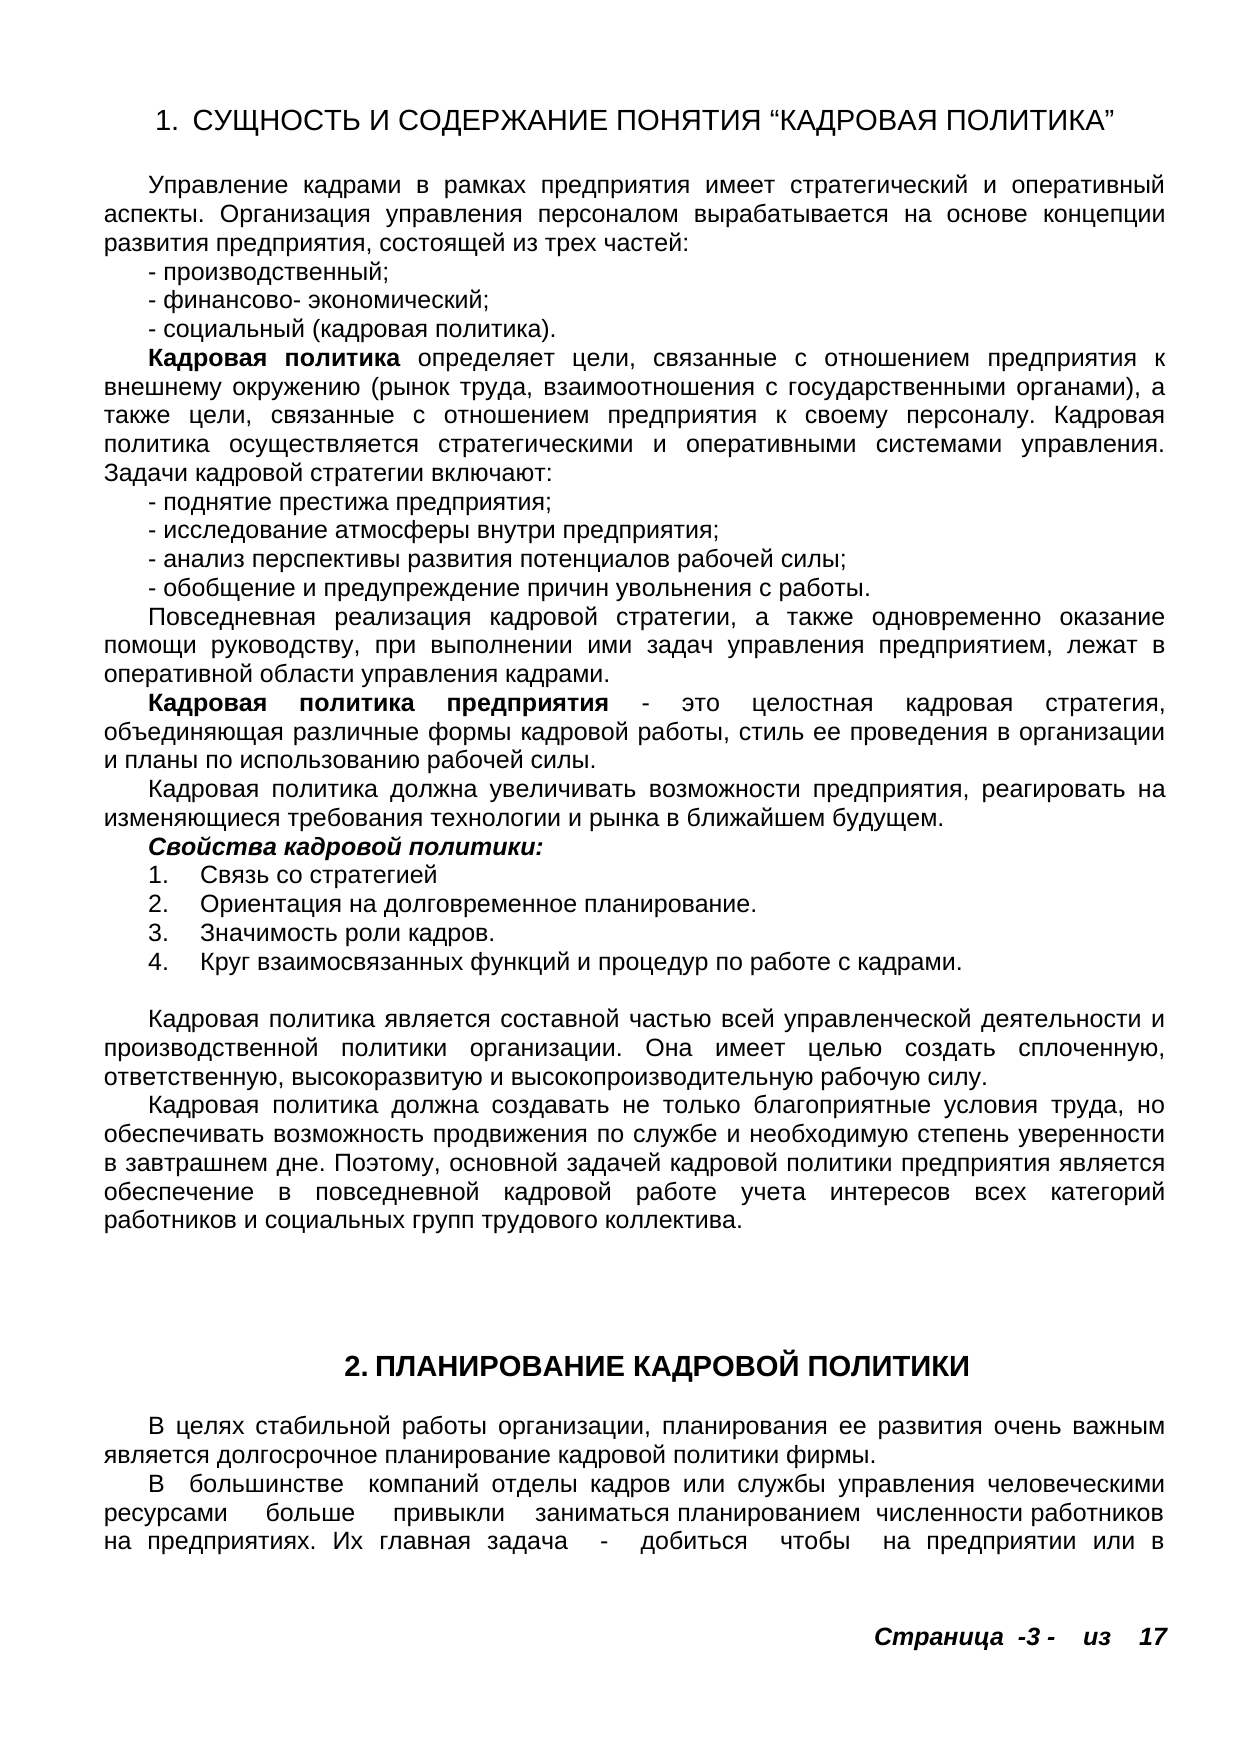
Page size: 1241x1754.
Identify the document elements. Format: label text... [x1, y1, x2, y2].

text Повседневная реализация кадровой стратегии, а также одновременно оказание помощи руководству, при выполнении ими задач управления предприятием, лежат в оперативной области управления кадрами. [103, 602, 1167, 688]
text - поднятие престижа предприятия; [103, 487, 1167, 516]
text Управление кадрами в рамках предприятия имеет стратегический и оперативный аспекты. Организация управления персоналом вырабатывается на основе концепции развития предприятия, состоящей из трех частей: [103, 171, 1167, 257]
text Кадровая политика предприятия - это целостная кадровая стратегия, объединяющая различные формы кадровой работы, стиль ее проведения в организации и планы по использованию рабочей силы. [103, 688, 1167, 774]
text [103, 1469, 1167, 1555]
text - производственный; [103, 257, 1167, 286]
text - финансово- экономический; [103, 286, 1167, 314]
list Круг взаимосвязанных функций и процедур по работе с кадрами. [103, 947, 1167, 976]
text - анализ перспективы развития потенциалов рабочей силы; [103, 544, 1167, 573]
text В целях стабильной работы организации, планирования ее развития очень важным является долгосрочное планирование кадровой политики фирмы. [103, 1411, 1167, 1469]
text Кадровая политика является составной частью всей управленческой деятельности и производственной политики организации. Она имеет целью создать сплоченную, ответственную, высокоразвитую и высокопроизводительную рабочую силу. [103, 1004, 1167, 1091]
text Свойства кадровой политики: [103, 832, 1167, 861]
list Значимость роли кадров. [103, 918, 1167, 947]
list Ориентация на долговременное планирование. [103, 889, 1167, 918]
list Сущность и содержание понятия “Кадровая политика” [103, 103, 1167, 137]
text - социальный (кадровая политика). [103, 314, 1167, 343]
text Кадровая политика определяет цели, связанные с отношением предприятия к внешнему окружению (рынок труда, взаимоотношения с государственными органами), а также цели, связанные с отношением предприятия к своему персоналу. Кадровая политика осуществляется стратегическими и оперативными системами управления. Задачи кадровой стратегии включают: [103, 343, 1167, 487]
text - исследование атмосферы внутри предприятия; [103, 516, 1167, 544]
list Связь со стратегией [103, 861, 1167, 889]
text - обобщение и предупреждение причин увольнения с работы. [103, 573, 1167, 602]
text Кадровая политика должна увеличивать возможности предприятия, реагировать на изменяющиеся требования технологии и рынка в ближайшем будущем. [103, 774, 1167, 832]
text Кадровая политика должна создавать не только благоприятные условия труда, но обеспечивать возможность продвижения по службе и необходимую степень уверенности в завтрашнем дне. Поэтому, основной задачей кадровой политики предприятия является обеспечение в повседневной кадровой работе учета интересов всех категорий работников и социальных групп трудового коллектива. [103, 1091, 1167, 1234]
list ПЛАНИРОВАНИЕ кадровой политики [103, 1349, 1167, 1382]
